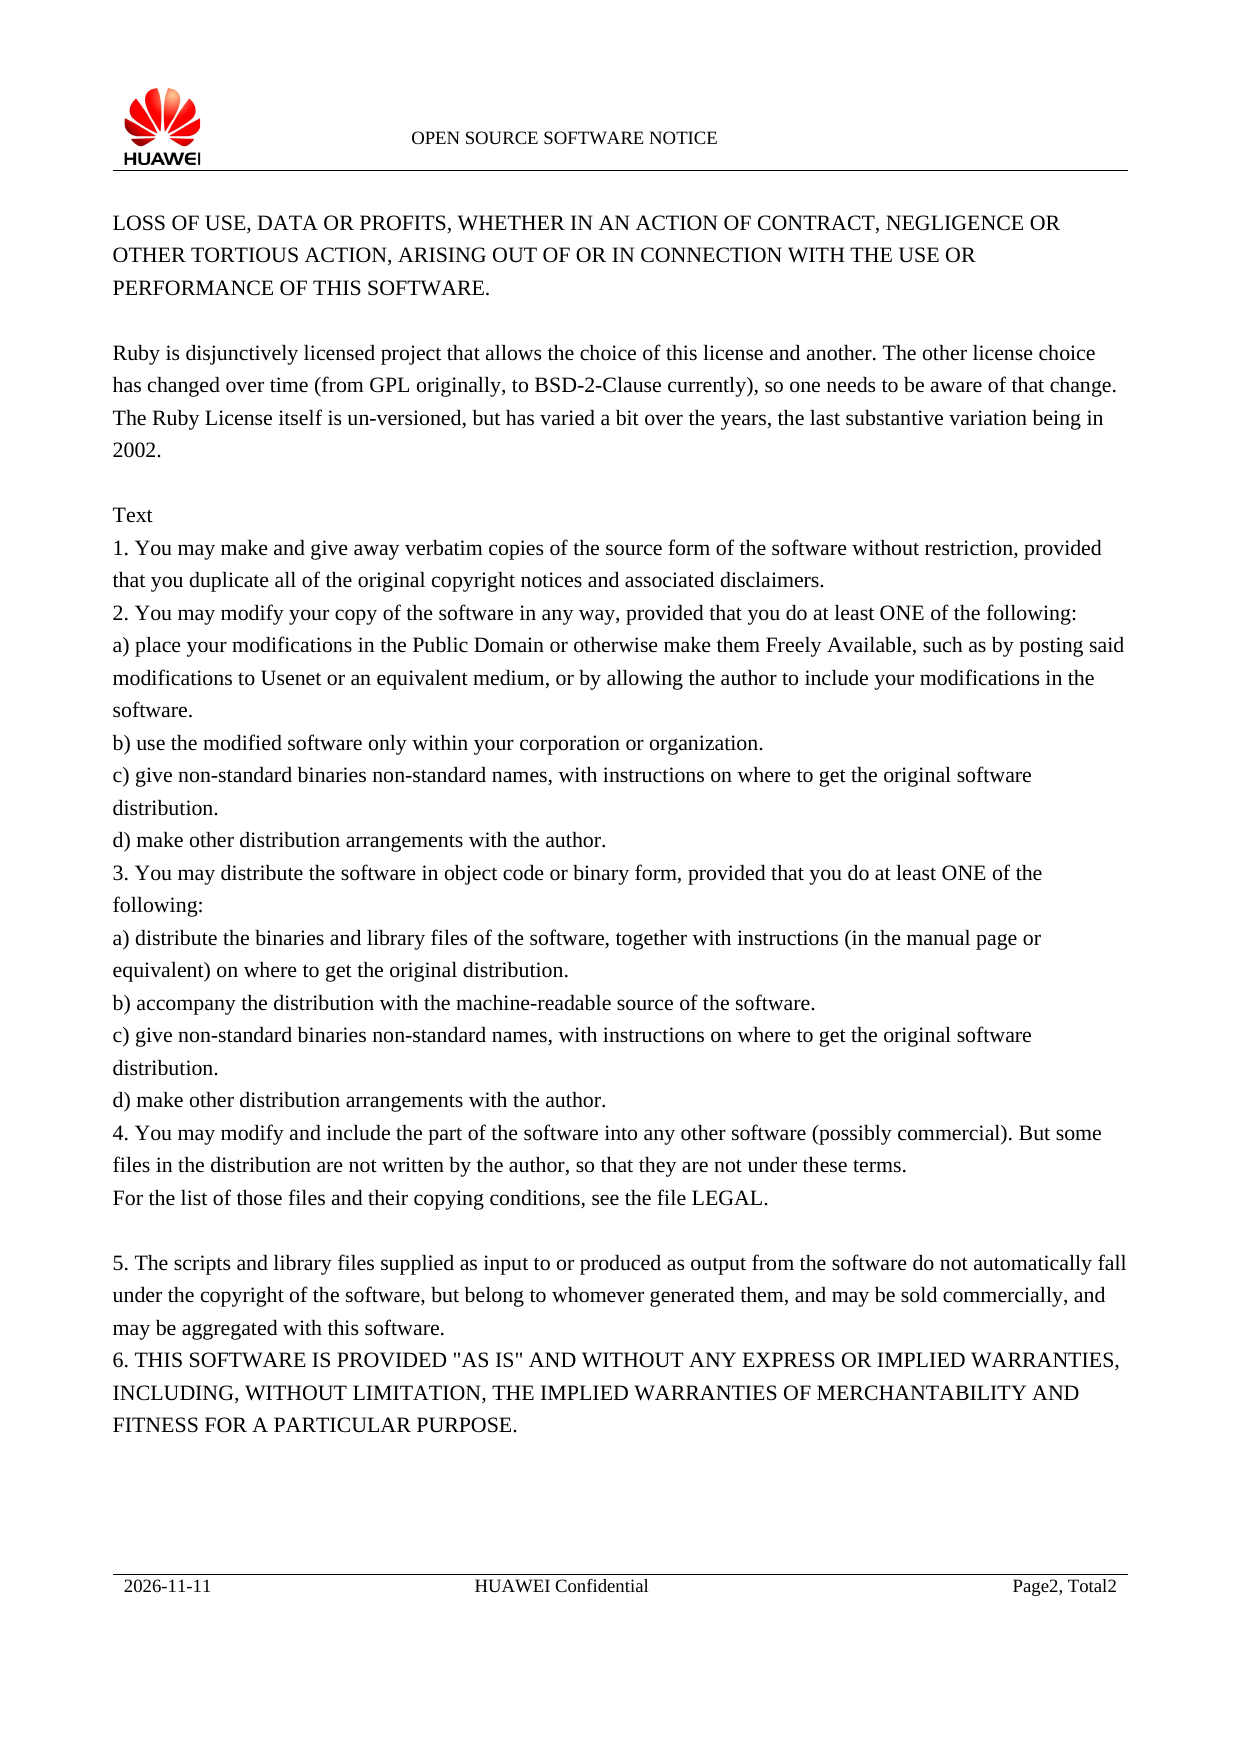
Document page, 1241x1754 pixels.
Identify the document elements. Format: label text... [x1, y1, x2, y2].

text b) use the modified software only within your corporation or organization. [112, 726, 1128, 759]
text d) make other distribution arrangements with the author. [112, 1084, 1128, 1116]
text 2. You may modify your copy of the software in any way, provided that you do at least ONE of the following: [112, 596, 1128, 629]
text For the list of those files and their copying conditions, see the file LEGAL. [112, 1181, 1128, 1214]
text a) distribute the binaries and library files of the software, together with instructions (in the manual page or equivalent) on where to get the original distribution. [112, 921, 1128, 986]
text c) give non-standard binaries non-standard names, with instructions on where to get the original software distribution. [112, 759, 1128, 824]
picture [124, 88, 201, 165]
text Text [112, 499, 1128, 531]
text 1. You may make and give away verbatim copies of the source form of the software without restriction, provided that you duplicate all of the original copyright notices and associated disclaimers. [112, 531, 1128, 596]
text Ruby is disjunctively licensed project that allows the choice of this license and another. The other license choice has changed over time (from GPL originally, to BSD-2-Clause currently), so one needs to be aware of that change. The Ruby License itself is un-versioned, but has varied a bit over the years, the last substantive variation being in 2002. [112, 336, 1128, 466]
text 5. The scripts and library files supplied as input to or produced as output from the software do not automatically fall under the copyright of the software, but belong to whomever generated them, and may be sold commercially, and may be aggregated with this software. [112, 1246, 1128, 1344]
text d) make other distribution arrangements with the author. [112, 824, 1128, 856]
text 4. You may modify and include the part of the software into any other software (possibly commercial). But some files in the distribution are not written by the author, so that they are not under these terms. [112, 1116, 1128, 1181]
text 6. THIS SOFTWARE IS PROVIDED "AS IS" AND WITHOUT ANY EXPRESS OR IMPLIED WARRANTIES, INCLUDING, WITHOUT LIMITATION, THE IMPLIED WARRANTIES OF MERCHANTABILITY AND FITNESS FOR A PARTICULAR PURPOSE. [112, 1344, 1128, 1474]
text a) place your modifications in the Public Domain or otherwise make them Freely Available, such as by posting said modifications to Usenet or an equivalent medium, or by allowing the author to include your modifications in the software. [112, 629, 1128, 726]
text c) give non-standard binaries non-standard names, with instructions on where to get the original software distribution. [112, 1019, 1128, 1084]
text b) accompany the distribution with the machine-readable source of the software. [112, 986, 1128, 1019]
text 3. You may distribute the software in object code or binary form, provided that you do at least ONE of the following: [112, 856, 1128, 921]
